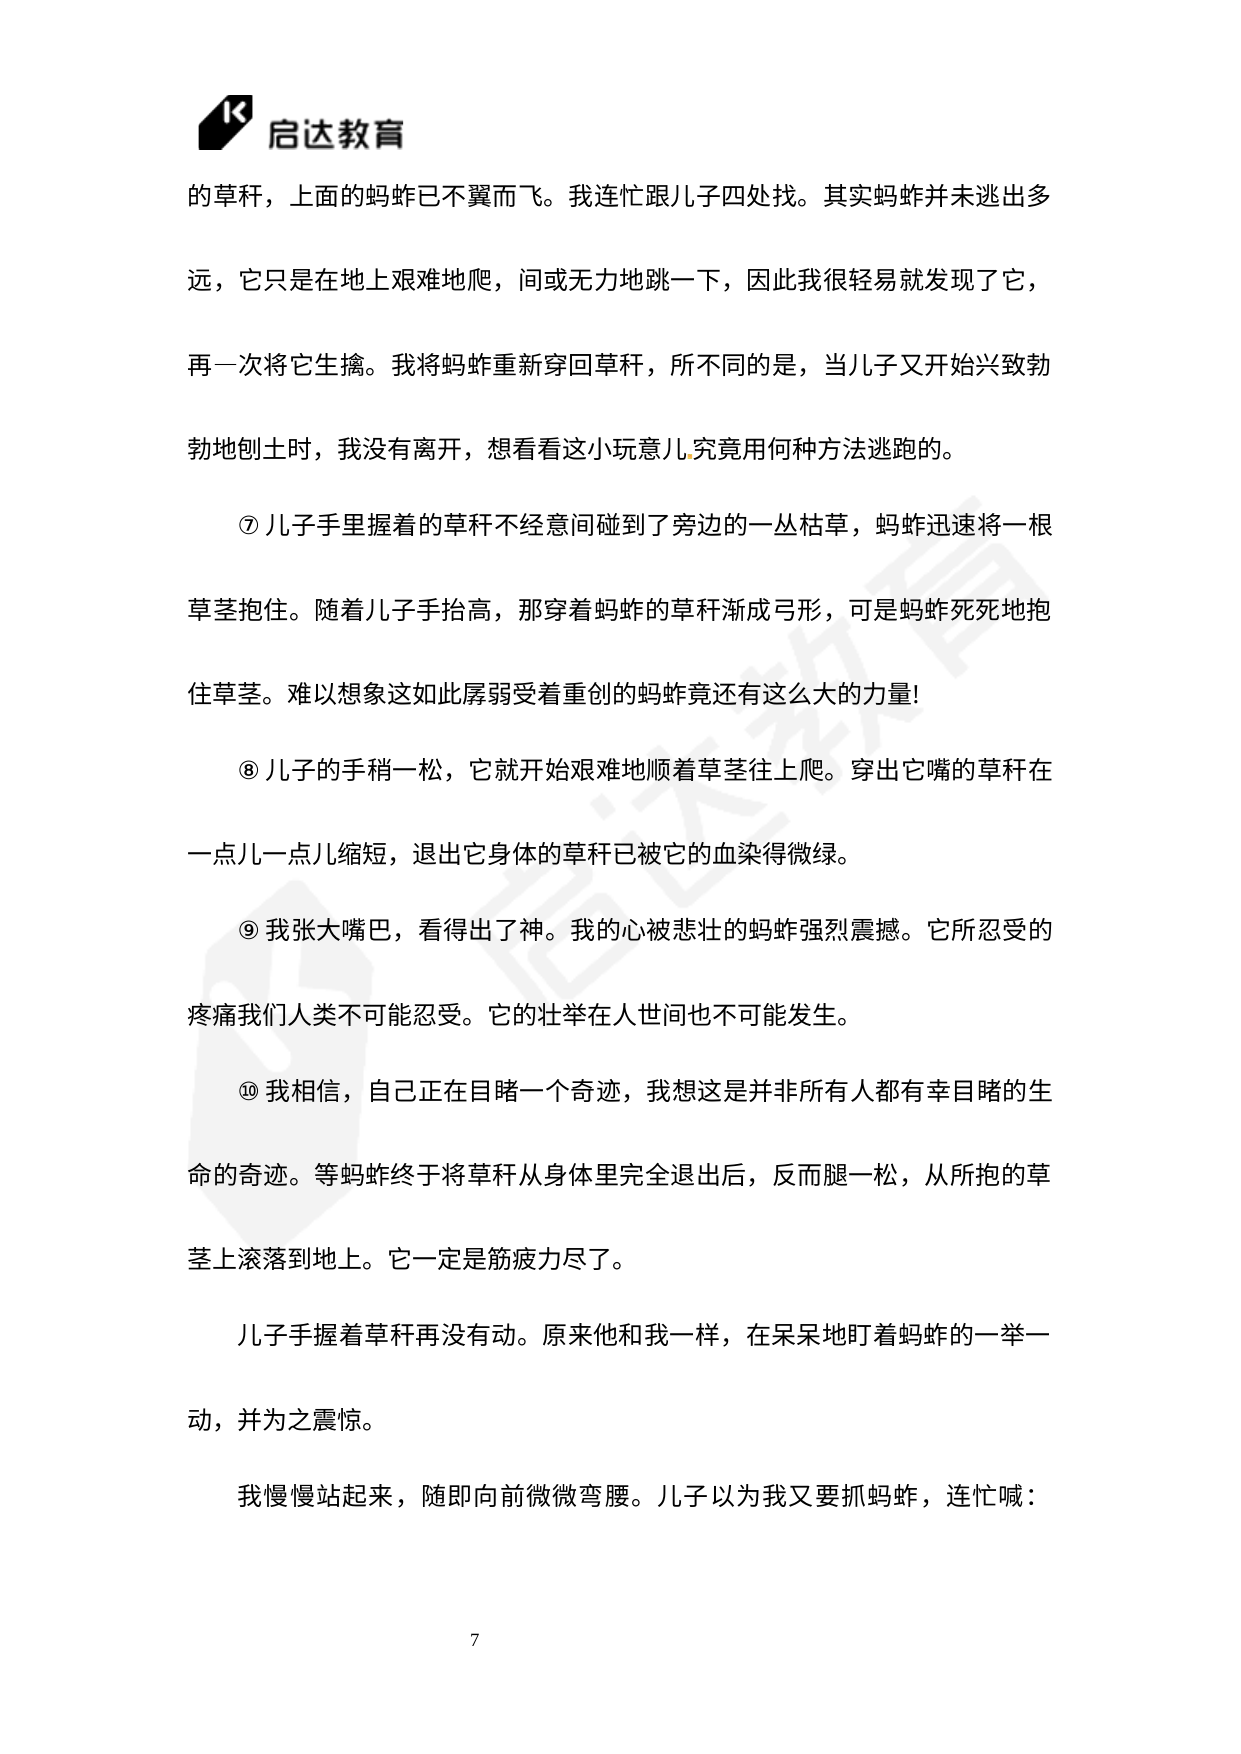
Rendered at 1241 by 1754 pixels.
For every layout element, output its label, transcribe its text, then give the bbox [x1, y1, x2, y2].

text ⑦儿子手里握着的草秆不经意间碰到了旁边的一丛枯草，蚂蚱迅速将一根草茎抱住。随着儿子手抬高，那穿着蚂蚱的草秆渐成弓形，可是蚂蚱死死地抱住草茎。难以想象这如此孱弱受着重创的蚂蚱竟还有这么大的力量! [187, 491, 1053, 725]
picture [198, 95, 404, 150]
text ⑩我相信，自己正在目睹一个奇迹，我想这是并非所有人都有幸目睹的生命的奇迹。等蚂蚱终于将草秆从身体里完全退出后，反而腿一松，从所抱的草茎上滚落到地上。它一定是筋疲力尽了。 [187, 1057, 1053, 1291]
text ⑨我张大嘴巴，看得出了神。我的心被悲壮的蚂蚱强烈震撼。它所忍受的疼痛我们人类不可能忍受。它的壮举在人世间也不可能发生。 [187, 896, 1053, 1046]
text 儿子手握着草秆再没有动。原来他和我一样，在呆呆地盯着蚂蚱的一举一动，并为之震惊。 [187, 1301, 1053, 1451]
text 我慢慢站起来，随即向前微微弯腰。儿子以为我又要抓蚂蚱，连忙喊：“别，别，别动它！”我明白儿子的意思。 [187, 1462, 1053, 1527]
text ⑧儿子的手稍一松，它就开始艰难地顺着草茎往上爬。穿出它嘴的草秆在一点儿一点儿缩短，退出它身体的草秆已被它的血染得微绿。 [187, 736, 1053, 886]
